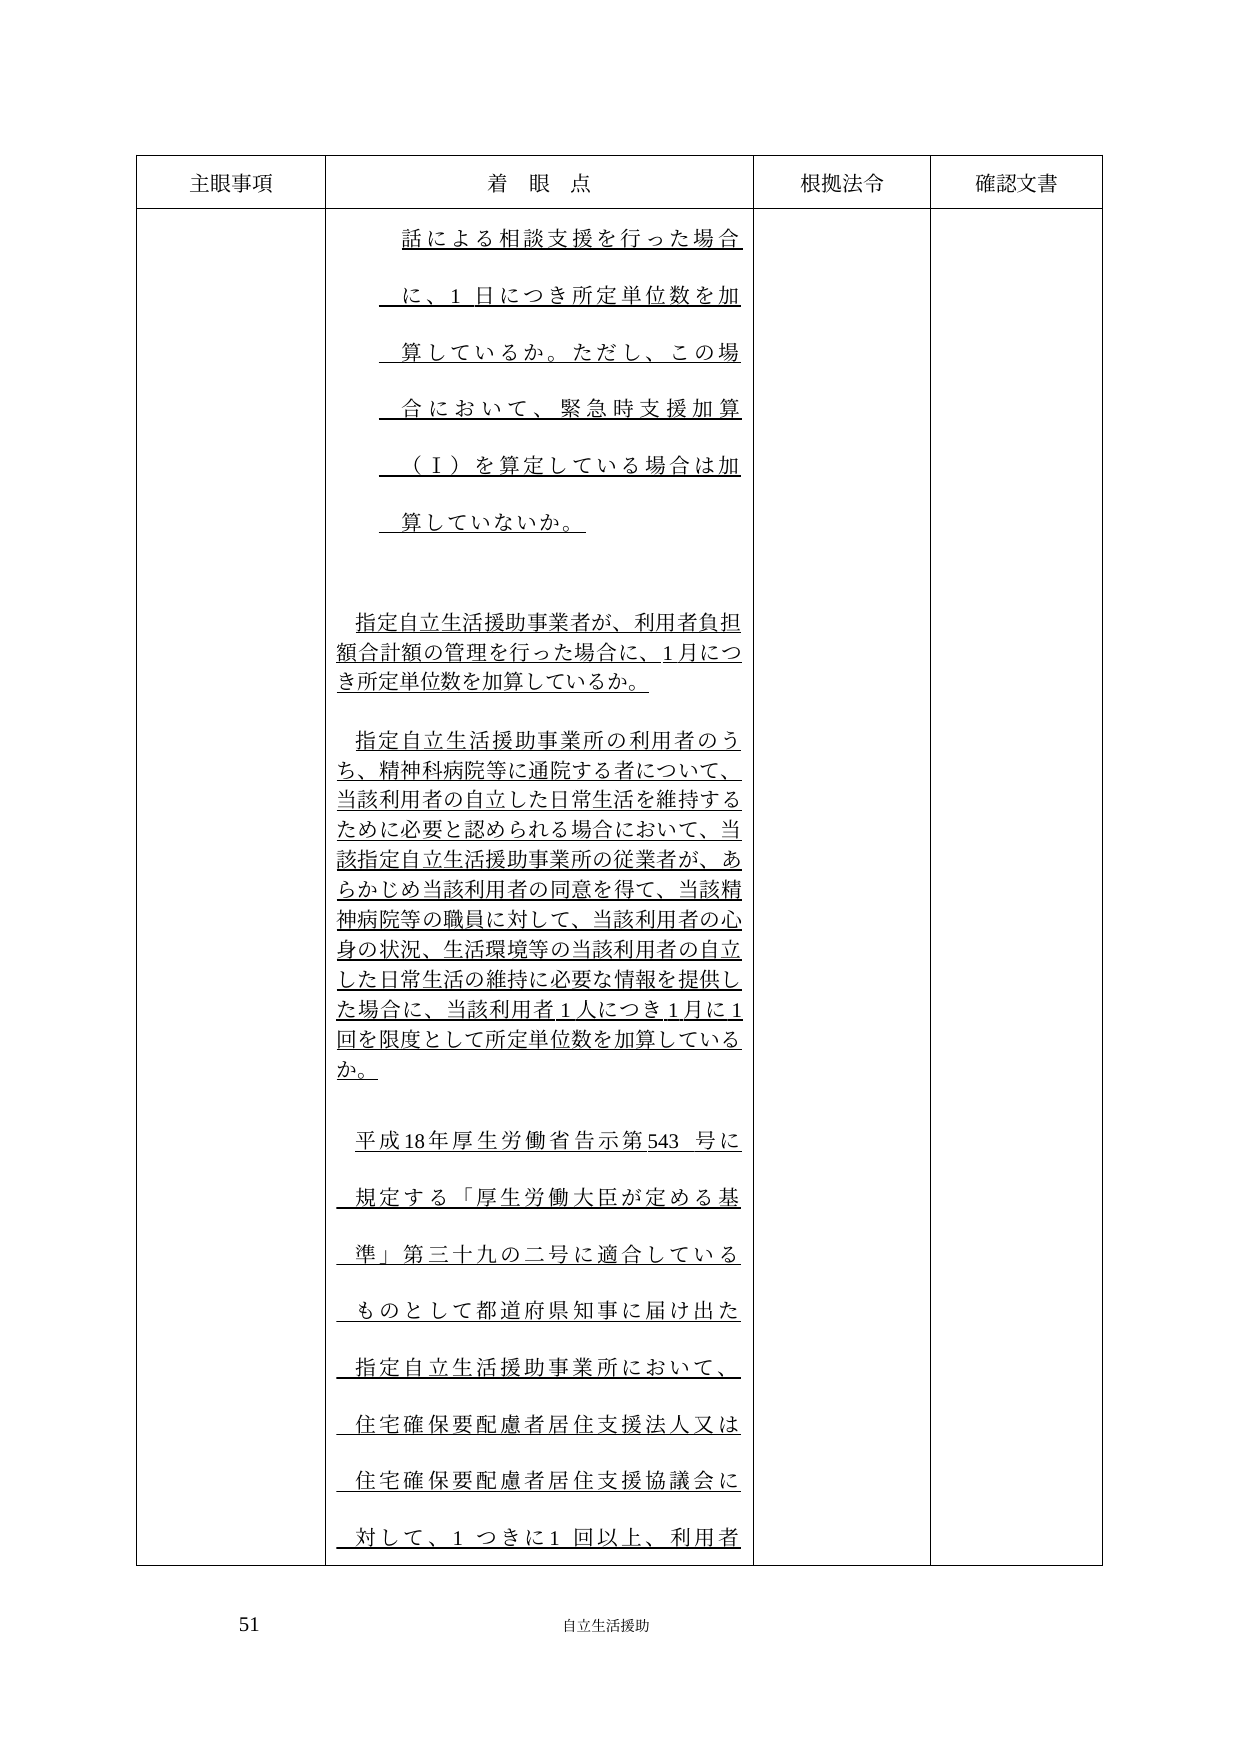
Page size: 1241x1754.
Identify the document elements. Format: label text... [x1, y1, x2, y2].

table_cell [754, 209, 930, 1565]
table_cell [326, 209, 753, 1565]
table_header 根拠法令 [754, 156, 930, 208]
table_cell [137, 209, 325, 1565]
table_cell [931, 209, 1102, 1565]
table_header 主眼事項 [137, 156, 325, 208]
table_header 着 眼 点 [326, 156, 753, 208]
table_header 確認文書 [931, 156, 1102, 208]
